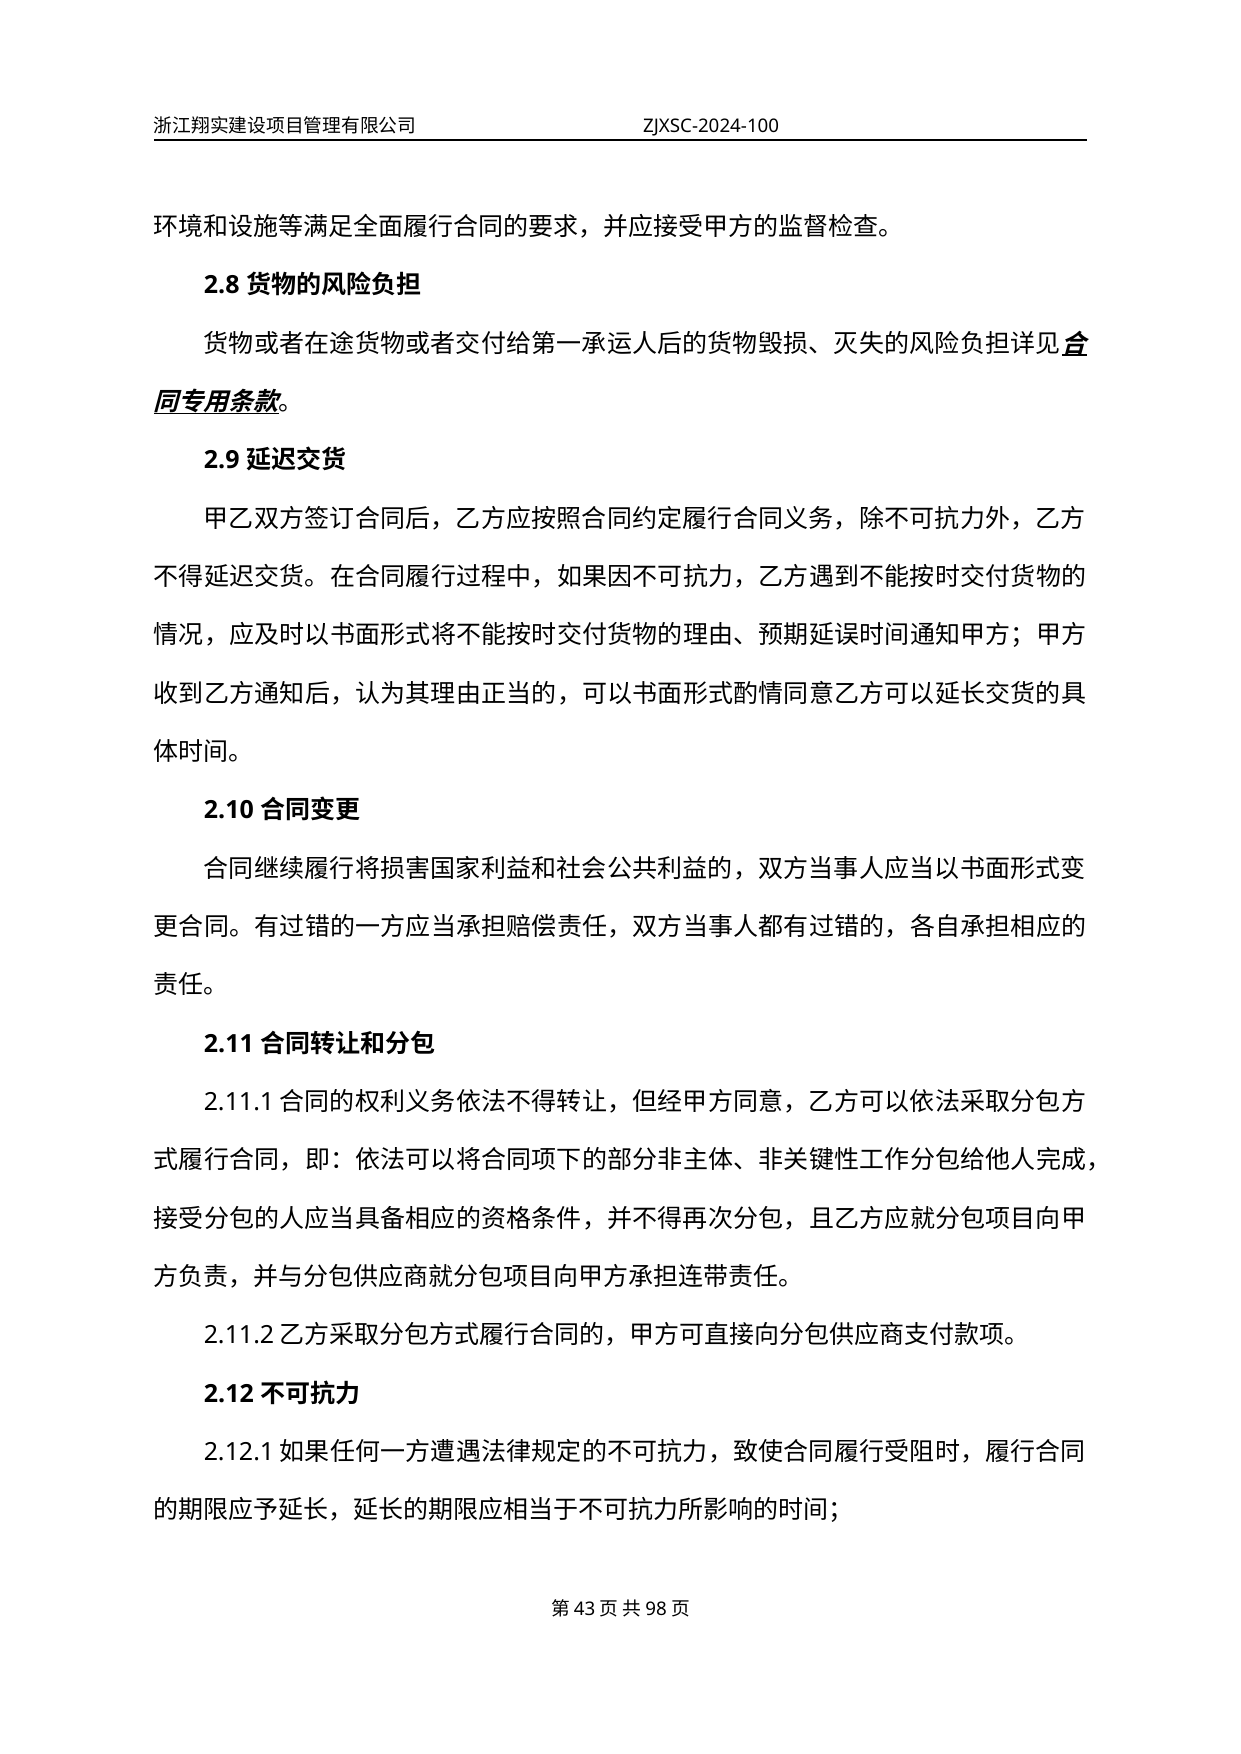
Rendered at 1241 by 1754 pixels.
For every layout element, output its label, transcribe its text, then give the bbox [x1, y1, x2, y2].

text 货物或者在途货物或者交付给第一承运人后的货物毁损、灭失的风险负担详见合同专用条款。 [153, 306, 1087, 422]
text 2.8 货物的风险负担 [153, 247, 1087, 306]
text 2.11.2乙方采取分包方式履行合同的，甲方可直接向分包供应商支付款项。 [153, 1297, 1087, 1356]
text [153, 189, 1087, 247]
text 2.12.1如果任何一方遭遇法律规定的不可抗力，致使合同履行受阻时，履行合同的期限应予延长，延长的期限应相当于不可抗力所影响的时间； [153, 1414, 1087, 1531]
text 2.10 合同变更 [153, 772, 1087, 831]
text 2.11 合同转让和分包 [153, 1006, 1087, 1064]
text 2.9 延迟交货 [153, 422, 1087, 481]
text 2.12 不可抗力 [153, 1356, 1087, 1414]
text 合同继续履行将损害国家利益和社会公共利益的，双方当事人应当以书面形式变更合同。有过错的一方应当承担赔偿责任，双方当事人都有过错的，各自承担相应的责任。 [153, 831, 1087, 1006]
text 2.11.1合同的权利义务依法不得转让，但经甲方同意，乙方可以依法采取分包方式履行合同，即：依法可以将合同项下的部分非主体、非关键性工作分包给他人完成，接受分包的人应当具备相应的资格条件，并不得再次分包，且乙方应就分包项目向甲方负责，并与分包供应商就分包项目向甲方承担连带责任。 [153, 1064, 1087, 1297]
text 甲乙双方签订合同后，乙方应按照合同约定履行合同义务，除不可抗力外，乙方不得延迟交货。在合同履行过程中，如果因不可抗力，乙方遇到不能按时交付货物的情况，应及时以书面形式将不能按时交付货物的理由、预期延误时间通知甲方；甲方收到乙方通知后，认为其理由正当的，可以书面形式酌情同意乙方可以延长交货的具体时间。 [153, 481, 1087, 772]
